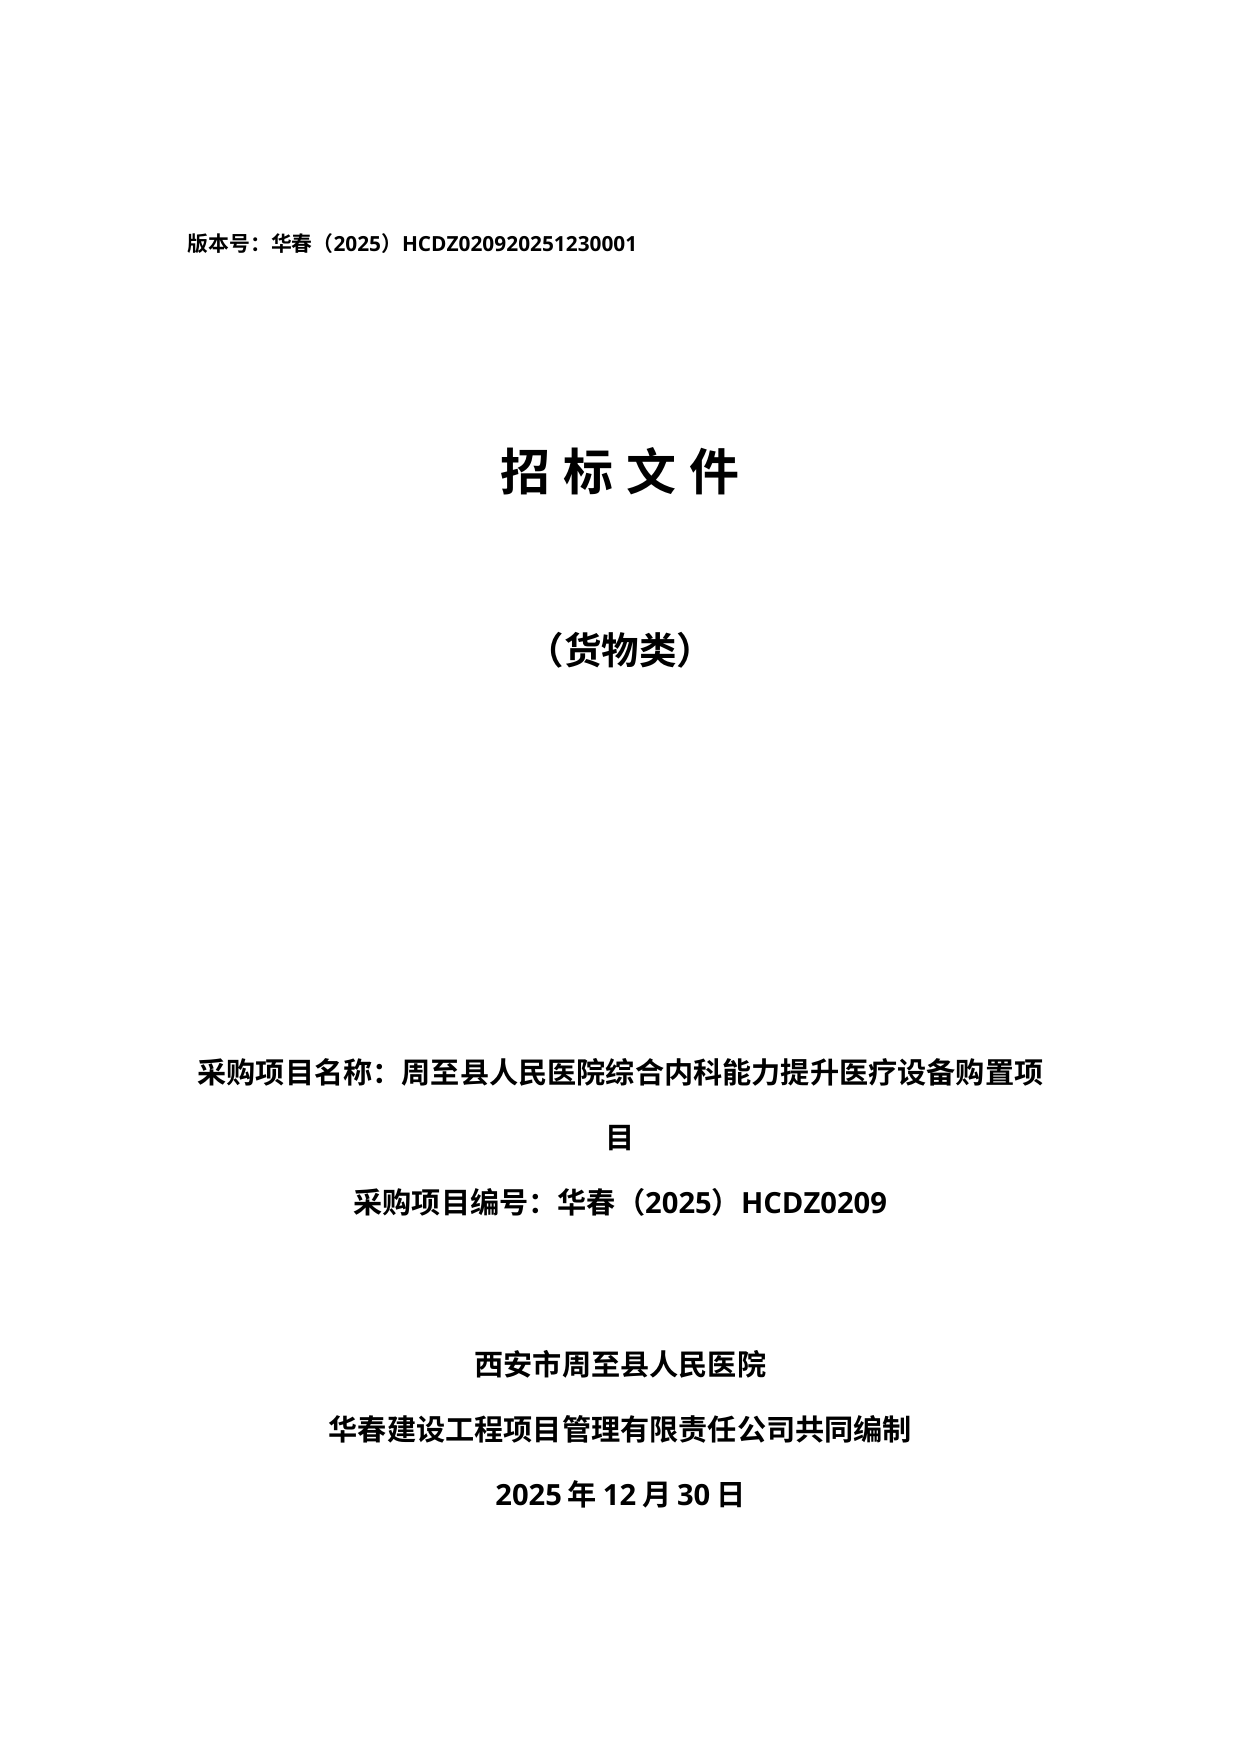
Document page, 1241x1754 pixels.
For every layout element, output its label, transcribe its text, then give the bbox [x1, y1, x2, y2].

text 招 标 文 件 [187, 422, 1053, 617]
text （货物类） [187, 617, 1053, 1039]
text 采购项目名称：周至县人民医院综合内科能力提升医疗设备购置项目 [187, 1039, 1053, 1169]
text 采购项目编号：华春（2025）HCDZ0209 [187, 1169, 1053, 1332]
text 华春建设工程项目管理有限责任公司共同编制 [187, 1397, 1053, 1462]
text 西安市周至县人民医院 [187, 1332, 1053, 1397]
text 2025年12月30日 [187, 1462, 1053, 1527]
text 版本号：华春（2025）HCDZ020920251230001 [187, 227, 1053, 422]
